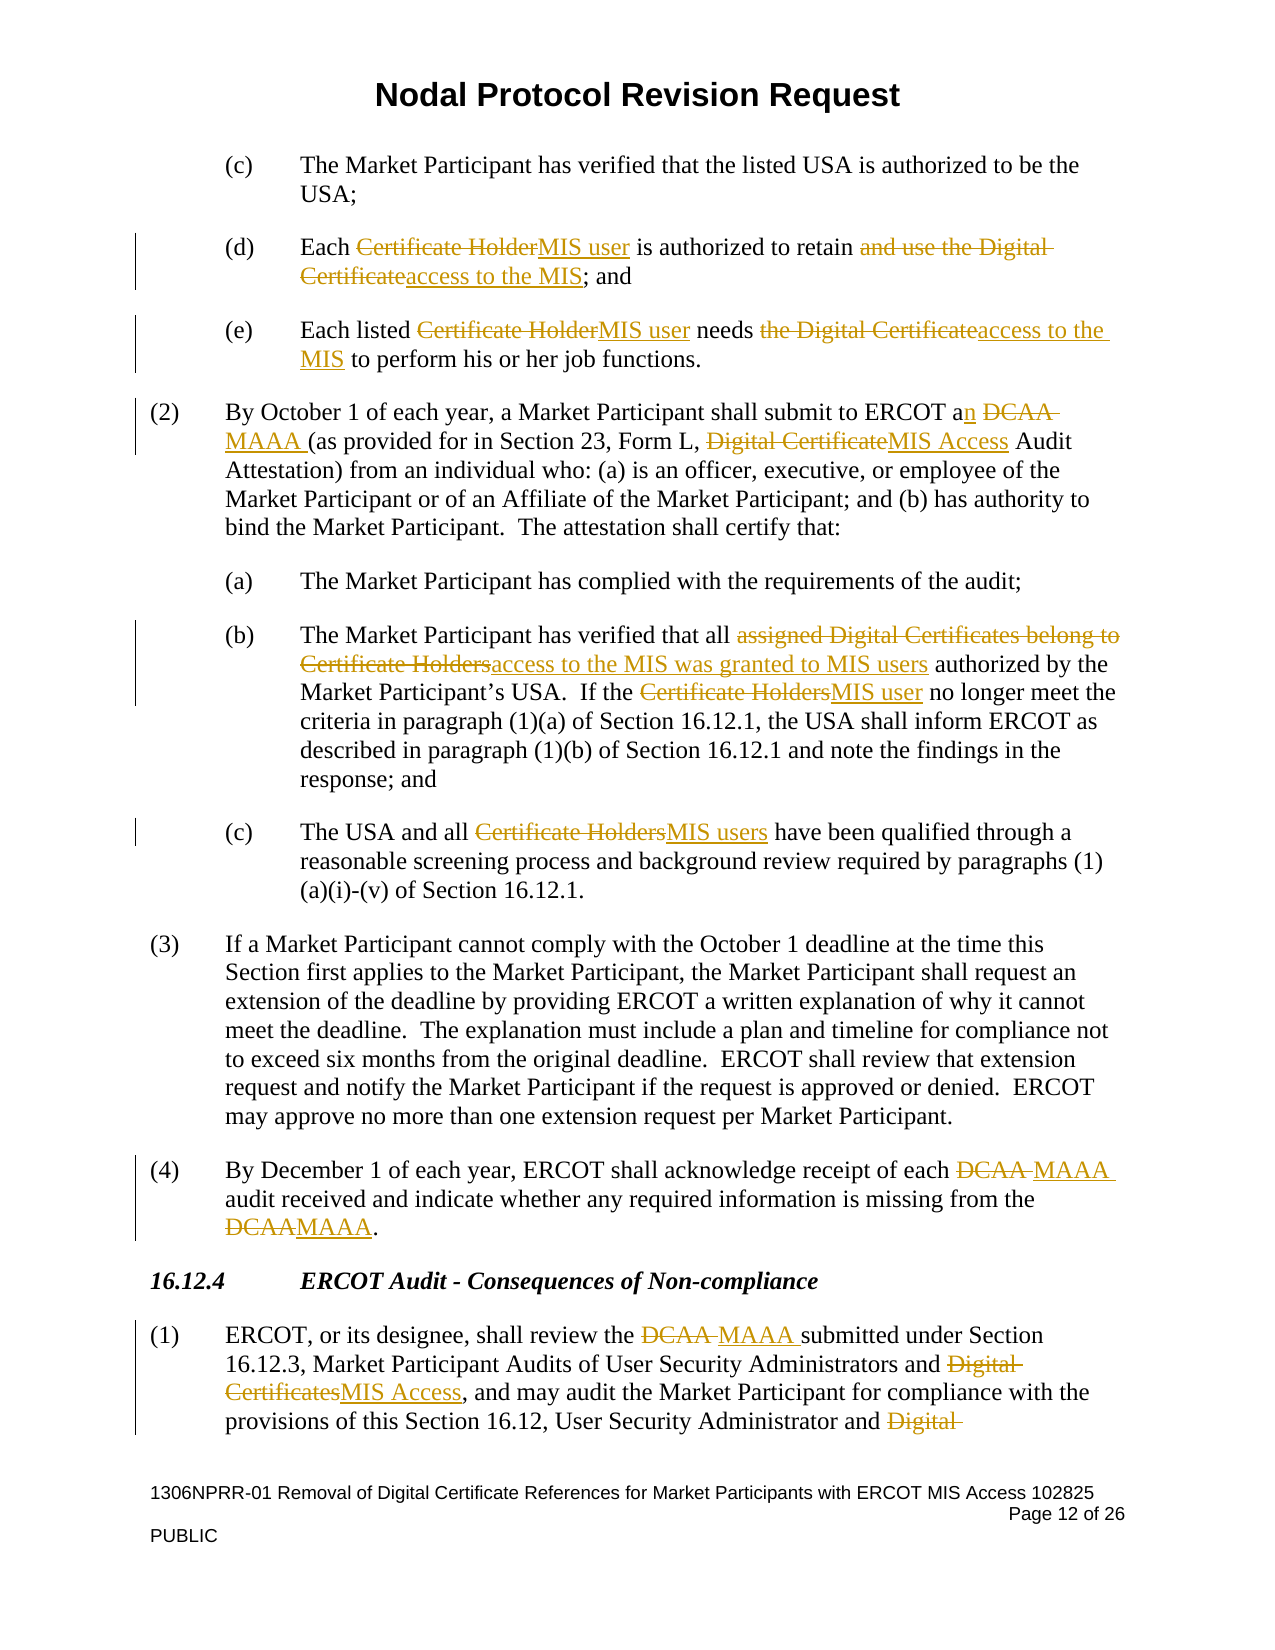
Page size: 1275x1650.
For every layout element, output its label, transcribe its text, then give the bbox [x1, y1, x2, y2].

text 16.12.4 ERCOT Audit - Consequences of Non-compliance [150, 1266, 1125, 1295]
text (b) The Market Participant has verified that all authorized by the Market Participant’s USA. If the no longer meet the criteria in paragraph (1)(a) of Section 16.12.1, the USA shall inform ERCOT as described in paragraph (1)(b) of Section 16.12.1 and note the findings in the response; and [225, 620, 1125, 792]
text (c) The USA and all have been qualified through a reasonable screening process and background review required by paragraphs (1)(a)(i)-(v) of Section 16.12.1. [225, 817, 1125, 904]
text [150, 1320, 1125, 1435]
text (c) The Market Participant has verified that the listed USA is authorized to be the USA; [225, 150, 1125, 207]
text (d) Each is authorized to retain ; and [225, 232, 1125, 290]
text (e) Each listed needs to perform his or her job functions. [225, 315, 1125, 372]
text (3) If a Market Participant cannot comply with the October 1 deadline at the time this Section first applies to the Market Participant, the Market Participant shall request an extension of the deadline by providing ERCOT a written explanation of why it cannot meet the deadline. The explanation must include a plan and timeline for compliance not to exceed six months from the original deadline. ERCOT shall review that extension request and notify the Market Participant if the request is approved or denied. ERCOT may approve no more than one extension request per Market Participant. [150, 929, 1125, 1130]
text (a) The Market Participant has complied with the requirements of the audit; [225, 566, 1125, 595]
text (2) By October 1 of each year, a Market Participant shall submit to ERCOT a (as provided for in Section 23, Form L, Audit Attestation) from an individual who: (a) is an officer, executive, or employee of the Market Participant or of an Affiliate of the Market Participant; and (b) has authority to bind the Market Participant. The attestation shall certify that: [150, 397, 1125, 541]
text (4) By December 1 of each year, ERCOT shall acknowledge receipt of each audit received and indicate whether any required information is missing from the . [150, 1155, 1125, 1241]
